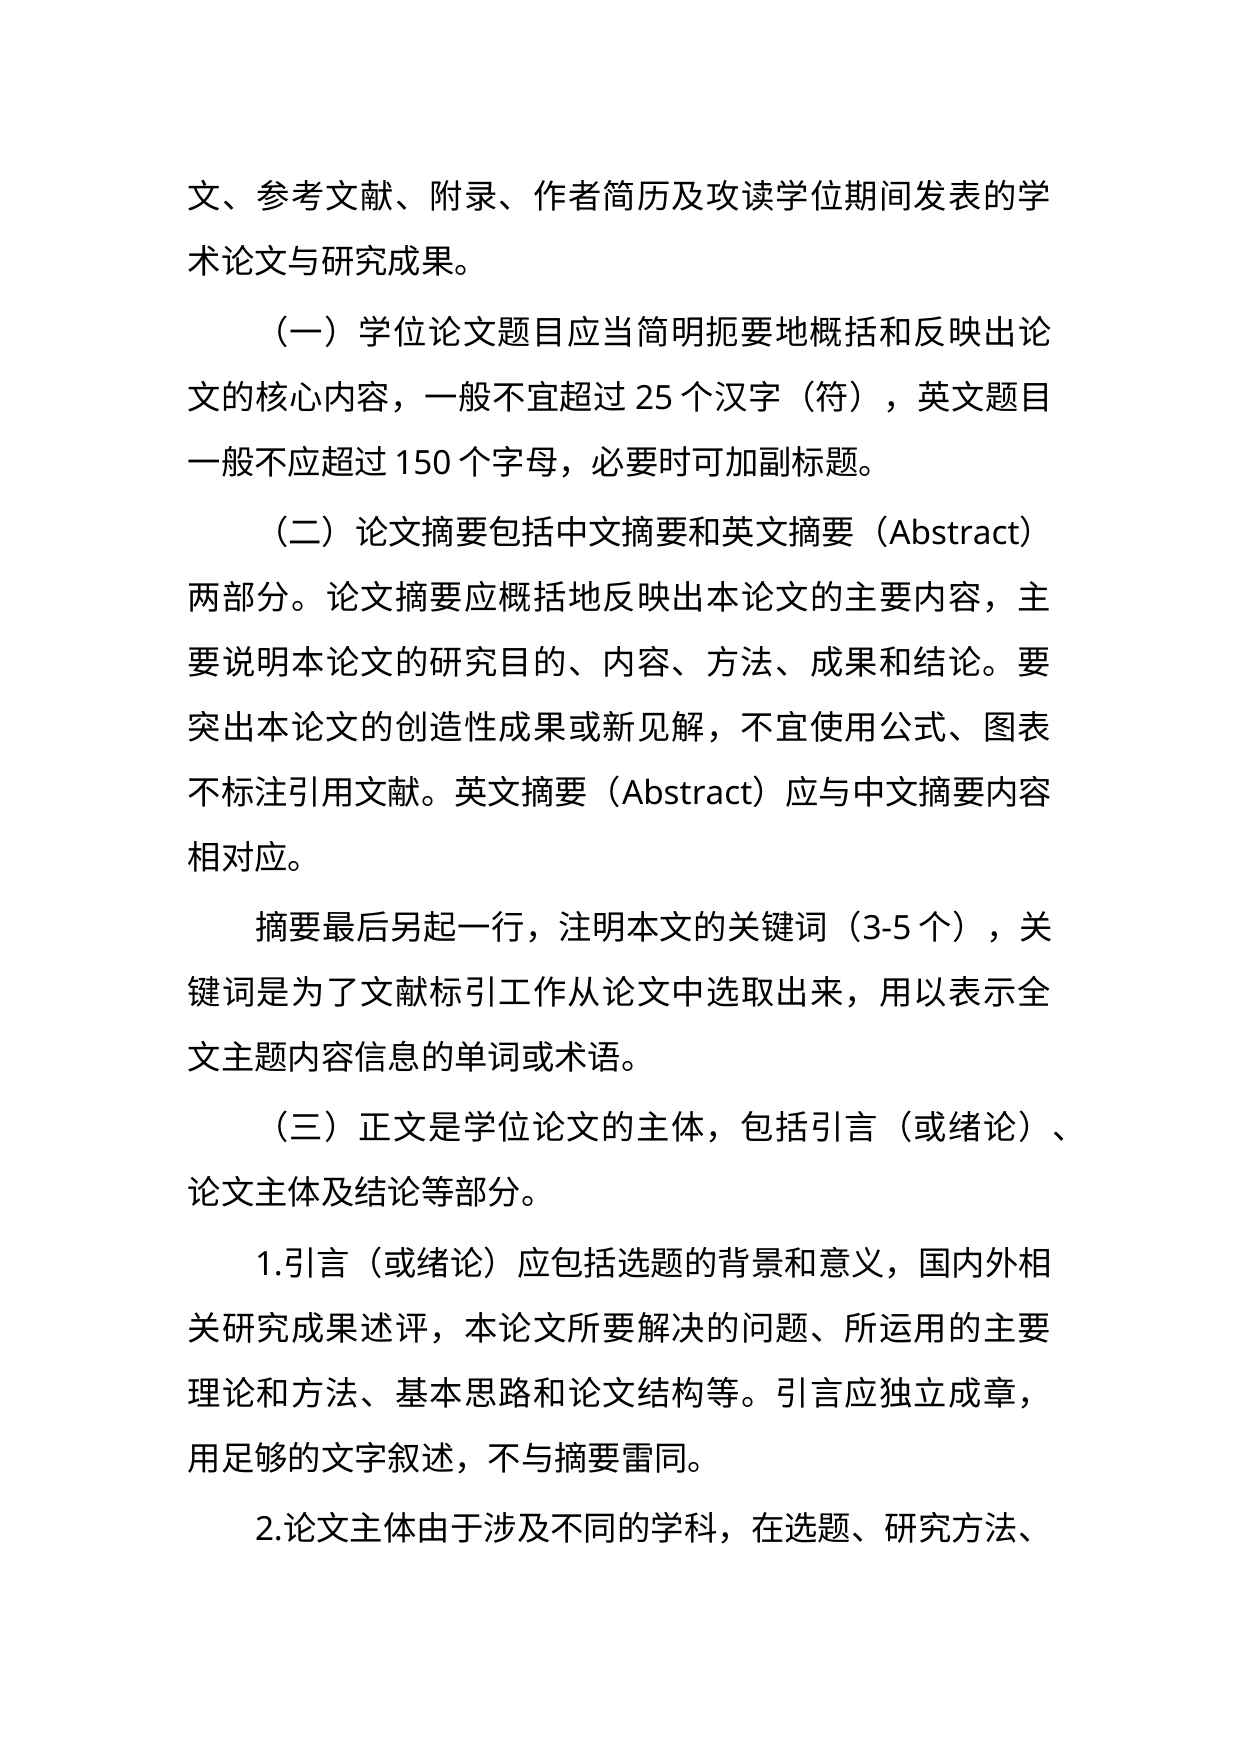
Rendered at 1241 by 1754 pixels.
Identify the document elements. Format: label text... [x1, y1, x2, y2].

text 1.引言（或绪论）应包括选题的背景和意义，国内外相关研究成果述评，本论文所要解决的问题、所运用的主要理论和方法、基本思路和论文结构等。引言应独立成章，用足够的文字叙述，不与摘要雷同。 [187, 1228, 1053, 1488]
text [187, 1493, 1053, 1558]
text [187, 162, 1053, 292]
text （三）正文是学位论文的主体，包括引言（或绪论）、论文主体及结论等部分。 [187, 1093, 1053, 1223]
text （二）论文摘要包括中文摘要和英文摘要（Abstract）两部分。论文摘要应概括地反映出本论文的主要内容，主要说明本论文的研究目的、内容、方法、成果和结论。要突出本论文的创造性成果或新见解，不宜使用公式、图表，不标注引用文献。英文摘要（Abstract）应与中文摘要内容相对应。 [187, 497, 1053, 887]
text （一）学位论文题目应当简明扼要地概括和反映出论文的核心内容，一般不宜超过25个汉字（符），英文题目一般不应超过150个字母，必要时可加副标题。 [187, 297, 1053, 492]
text 摘要最后另起一行，注明本文的关键词（3-5个），关键词是为了文献标引工作从论文中选取出来，用以表示全文主题内容信息的单词或术语。 [187, 893, 1053, 1088]
